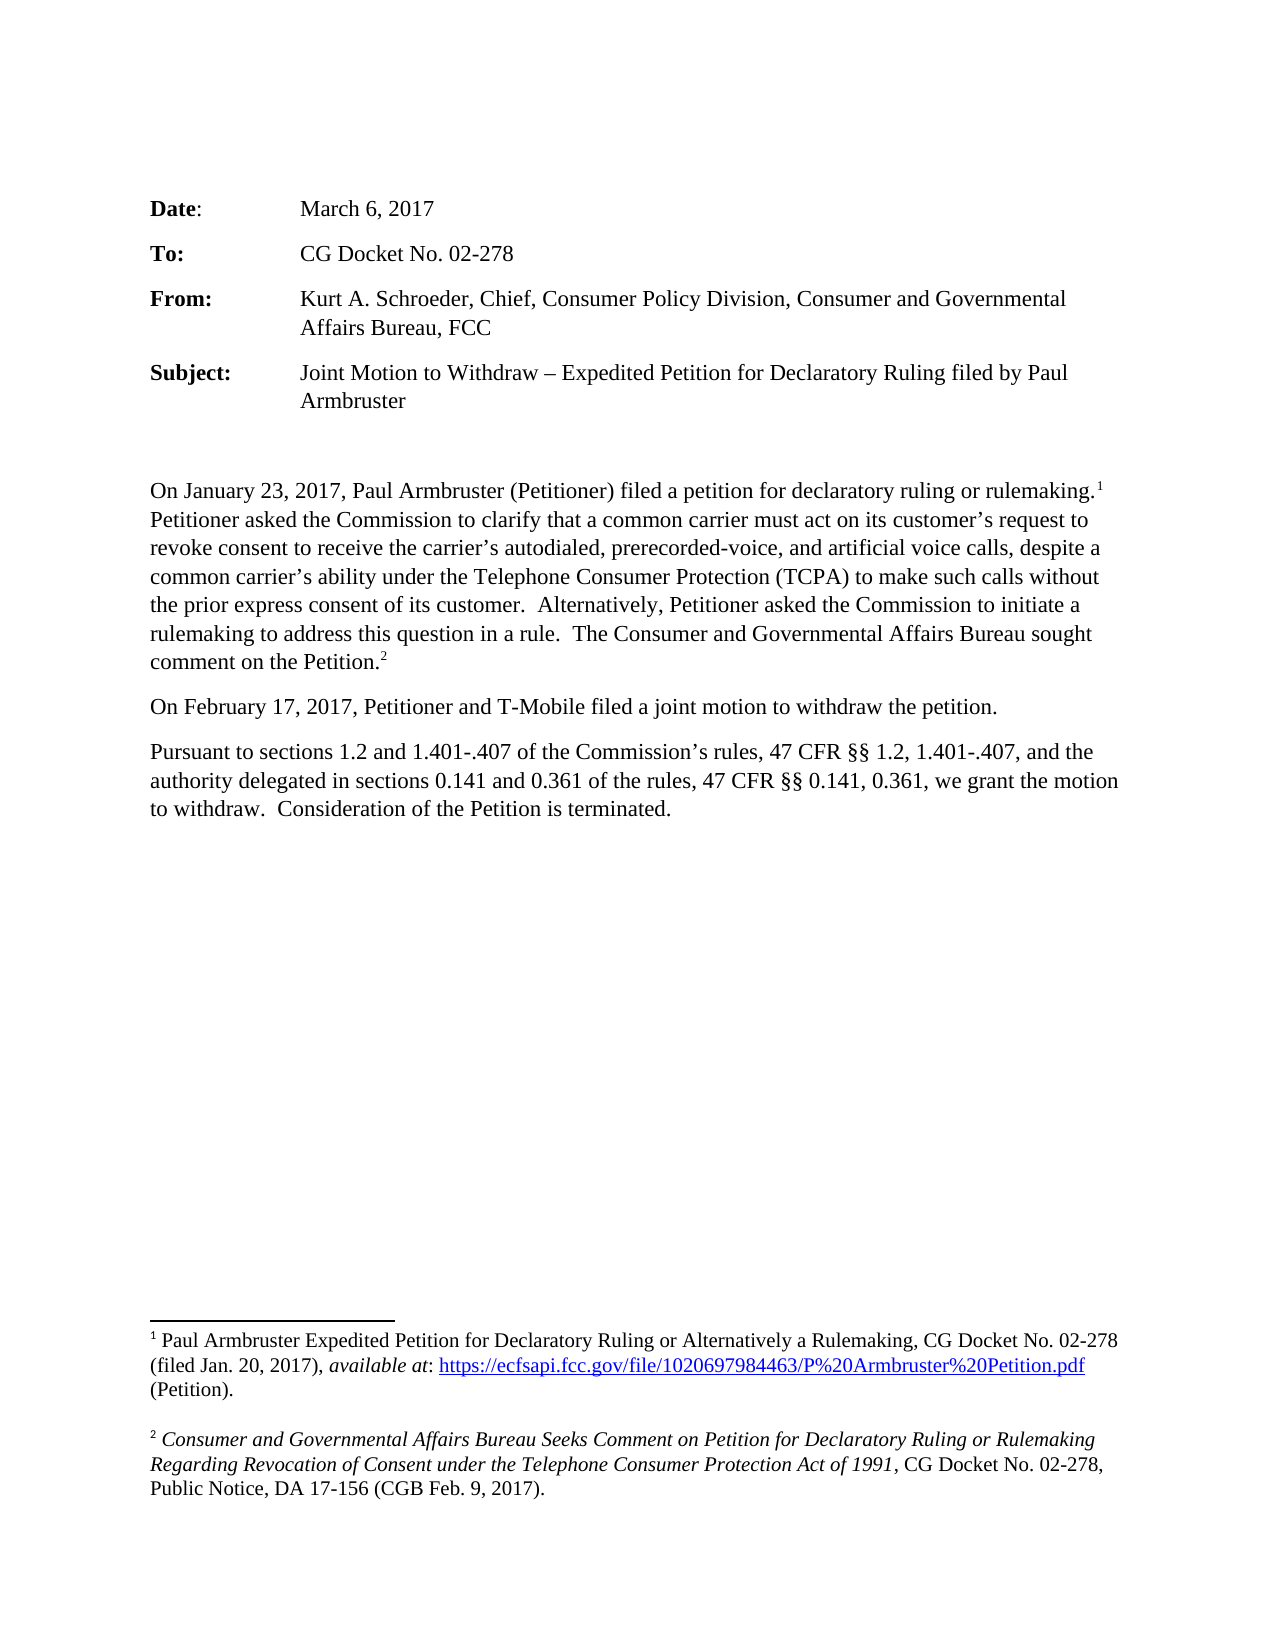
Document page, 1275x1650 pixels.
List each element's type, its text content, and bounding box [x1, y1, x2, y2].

text On January 23, 2017, Paul Armbruster (Petitioner) filed a petition for declaratory ruling or rulemaking. Petitioner asked the Commission to clarify that a common carrier must act on its customer’s request to revoke consent to receive the carrier’s autodialed, prerecorded-voice, and artificial voice calls, despite a common carrier’s ability under the Telephone Consumer Protection (TCPA) to make such calls without the prior express consent of its customer. Alternatively, Petitioner asked the Commission to initiate a rulemaking to address this question in a rule. The Consumer and Governmental Affairs Bureau sought comment on the Petition. [150, 477, 1125, 674]
text To: CG Docket No. 02-278 [150, 240, 1125, 267]
text Subject: Joint Motion to Withdraw – Expedited Petition for Declaratory Ruling filed by Paul Armbruster [150, 359, 1125, 414]
text Date: March 6, 2017 [150, 195, 1125, 221]
text From: Kurt A. Schroeder, Chief, Consumer Policy Division, Consumer and Governmental Affairs Bureau, FCC [150, 285, 1125, 340]
text On February 17, 2017, Petitioner and T-Mobile filed a joint motion to withdraw the petition. [150, 693, 1125, 719]
text Pursuant to sections 1.2 and 1.401-.407 of the Commission’s rules, 47 CFR §§ 1.2, 1.401-.407, and the authority delegated in sections 0.141 and 0.361 of the rules, 47 CFR §§ 0.141, 0.361, we grant the motion to withdraw. Consideration of the Petition is terminated. [150, 738, 1125, 852]
